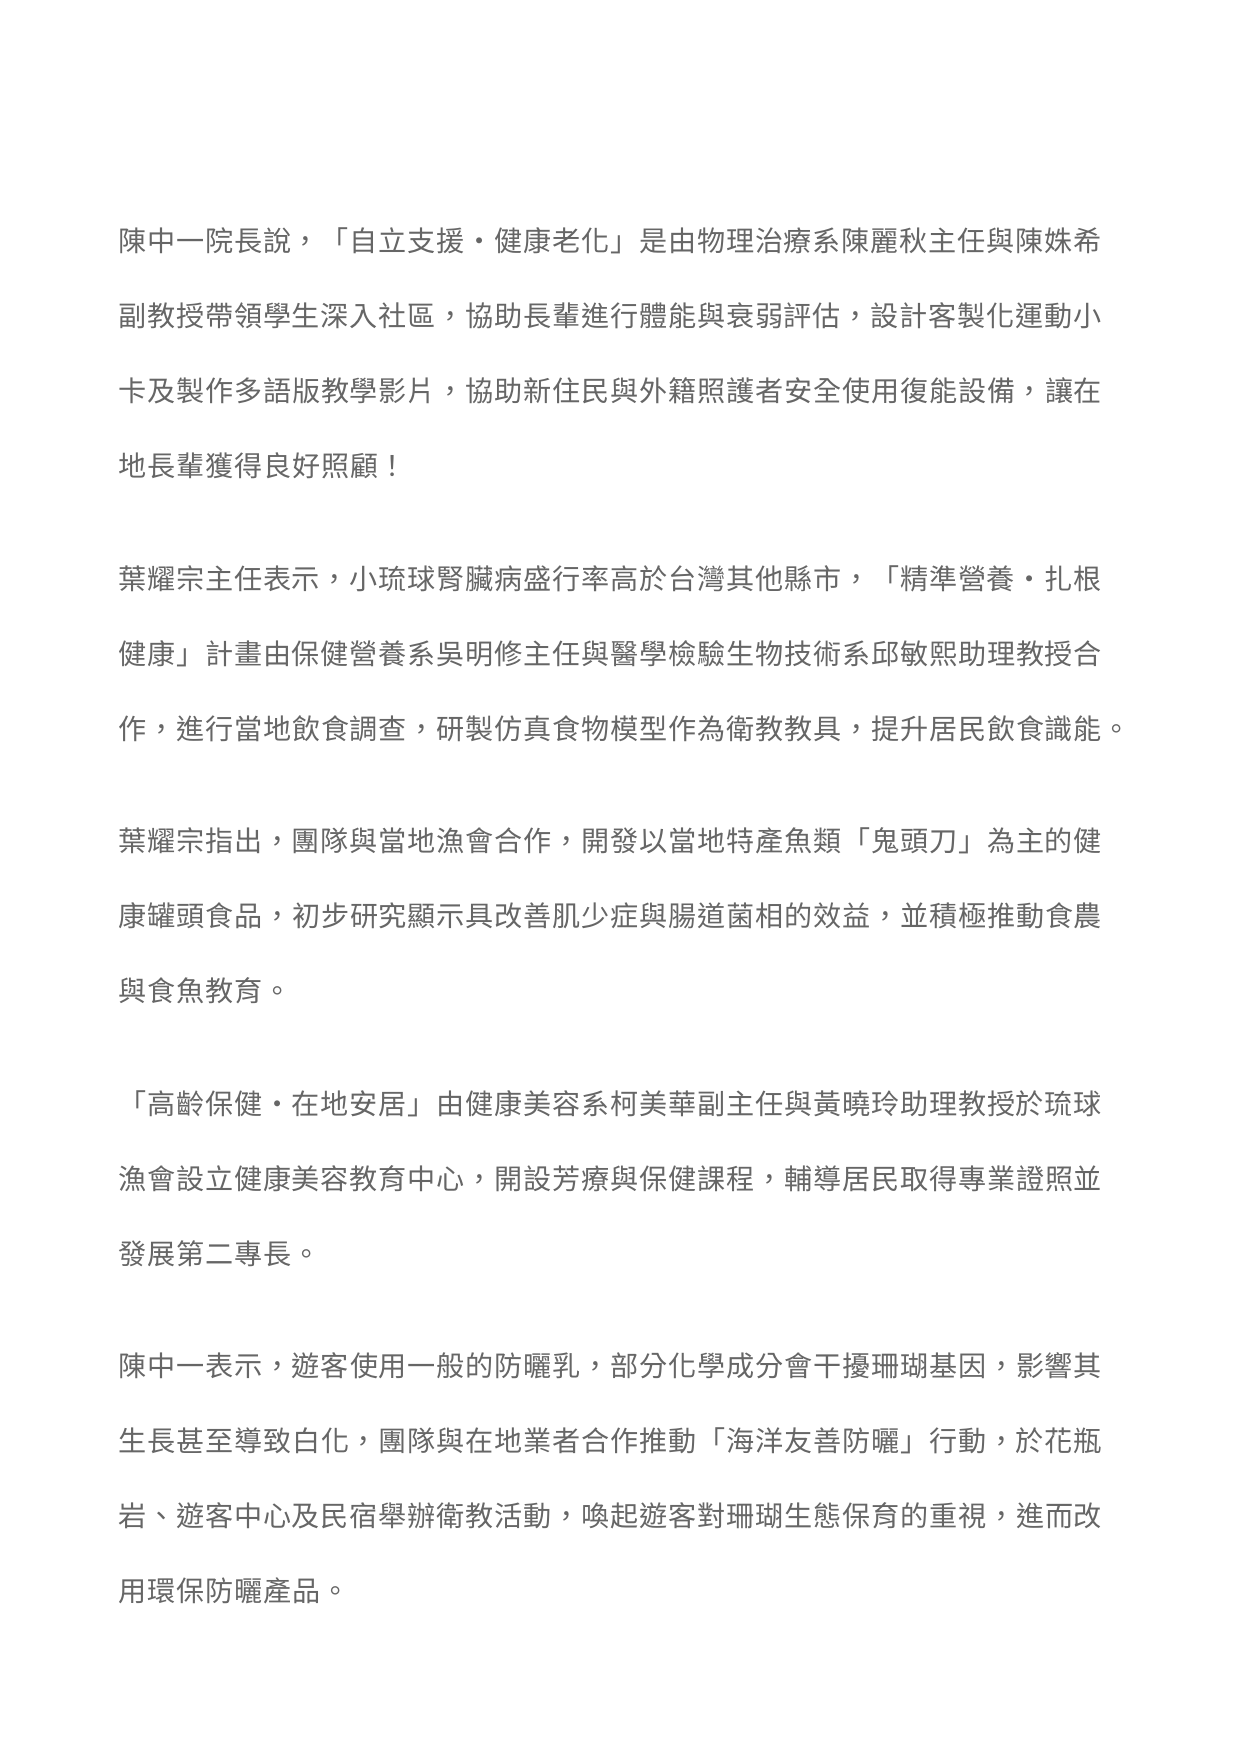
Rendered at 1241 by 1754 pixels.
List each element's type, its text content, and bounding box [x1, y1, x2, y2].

text 「高齡保健‧在地安居」由健康美容系柯美華副主任與黃曉玲助理教授於琉球漁會設立健康美容教育中心，開設芳療與保健課程，輔導居民取得專業證照並發展第二專長。 [118, 1064, 1122, 1289]
text 陳中一表示，遊客使用一般的防曬乳，部分化學成分會干擾珊瑚基因，影響其生長甚至導致白化，團隊與在地業者合作推動「海洋友善防曬」行動，於花瓶岩、遊客中心及民宿舉辦衛教活動，喚起遊客對珊瑚生態保育的重視，進而改用環保防曬產品。 [118, 1327, 1122, 1627]
text 葉耀宗主任表示，小琉球腎臟病盛行率高於台灣其他縣市，「精準營養‧扎根健康」計畫由保健營養系吳明修主任與醫學檢驗生物技術系邱敏熙助理教授合作，進行當地飲食調查，研製仿真食物模型作為衛教教具，提升居民飲食識能。 [118, 539, 1122, 764]
text 葉耀宗指出，團隊與當地漁會合作，開發以當地特產魚類「鬼頭刀」為主的健康罐頭食品，初步研究顯示具改善肌少症與腸道菌相的效益，並積極推動食農與食魚教育。 [118, 802, 1122, 1027]
text 陳中一院長說，「自立支援‧健康老化」是由物理治療系陳麗秋主任與陳姝希副教授帶領學生深入社區，協助長輩進行體能與衰弱評估，設計客製化運動小卡及製作多語版教學影片，協助新住民與外籍照護者安全使用復能設備，讓在地長輩獲得良好照顧！ [118, 202, 1122, 502]
